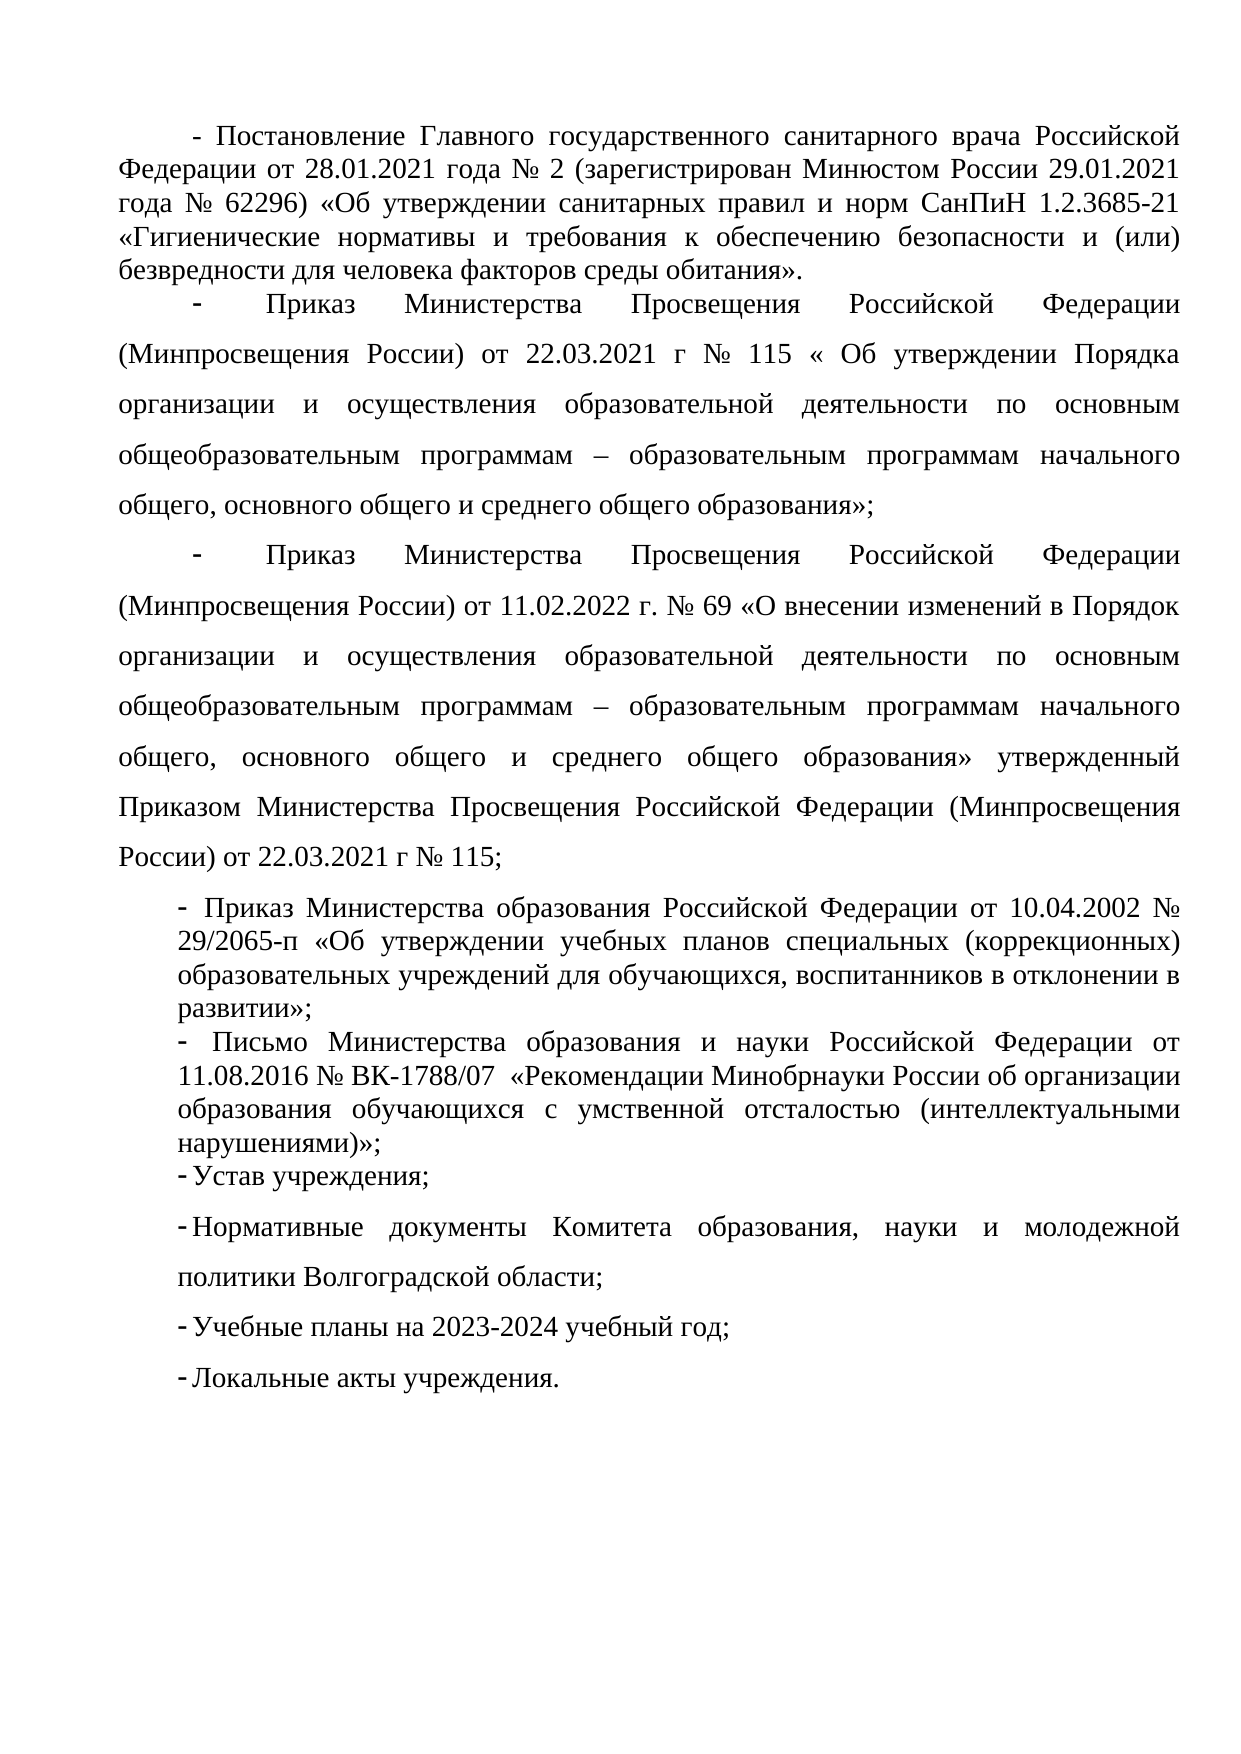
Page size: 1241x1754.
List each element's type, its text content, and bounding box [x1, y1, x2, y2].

list Нормативные документы Комитета образования, науки и молодежной политики Волгоградской области; [177, 1209, 1181, 1293]
list Устав учреждения; [177, 1158, 1181, 1192]
text - Постановление Главного государственного санитарного врача Российской Федерации от 28.01.2021 года № 2 (зарегистрирован Минюстом России 29.01.2021 года № 62296) «Об утверждении санитарных правил и норм СанПиН 1.2.3685-21 «Гигиенические нормативы и требования к обеспечению безопасности и (или) безвредности для человека факторов среды обитания». [118, 118, 1181, 286]
list Учебные планы на 2023-2024 учебный год; [177, 1309, 1181, 1343]
list Локальные акты учреждения. [177, 1360, 1181, 1393]
list Приказ Министерства образования Российской Федерации от 10.04.2002 № 29/2065-п «Об утверждении учебных планов специальных (коррекционных) образовательных учреждений для обучающихся, воспитанников в отклонении в развитии»; [177, 890, 1181, 1024]
list Приказ Министерства Просвещения Российской Федерации (Минпросвещения России) от 22.03.2021 г № 115 « Об утверждении Порядка организации и осуществления образовательной деятельности по основным общеобразовательным программам – образовательным программам начального общего, основного общего и среднего общего образования»; [118, 286, 1181, 521]
list Приказ Министерства Просвещения Российской Федерации (Минпросвещения России) от 11.02.2022 г. № 69 «О внесении изменений в Порядок организации и осуществления образовательной деятельности по основным общеобразовательным программам – образовательным программам начального общего, основного общего и среднего общего образования» утвержденный Приказом Министерства Просвещения Российской Федерации (Минпросвещения России) от 22.03.2021 г № 115; [118, 537, 1181, 873]
list Письмо Министерства образования и науки Российской Федерации от 11.08.2016 № ВК-1788/07 «Рекомендации Минобрнауки России об организации образования обучающихся с умственной отсталостью (интеллектуальными нарушениями)»; [177, 1024, 1181, 1158]
